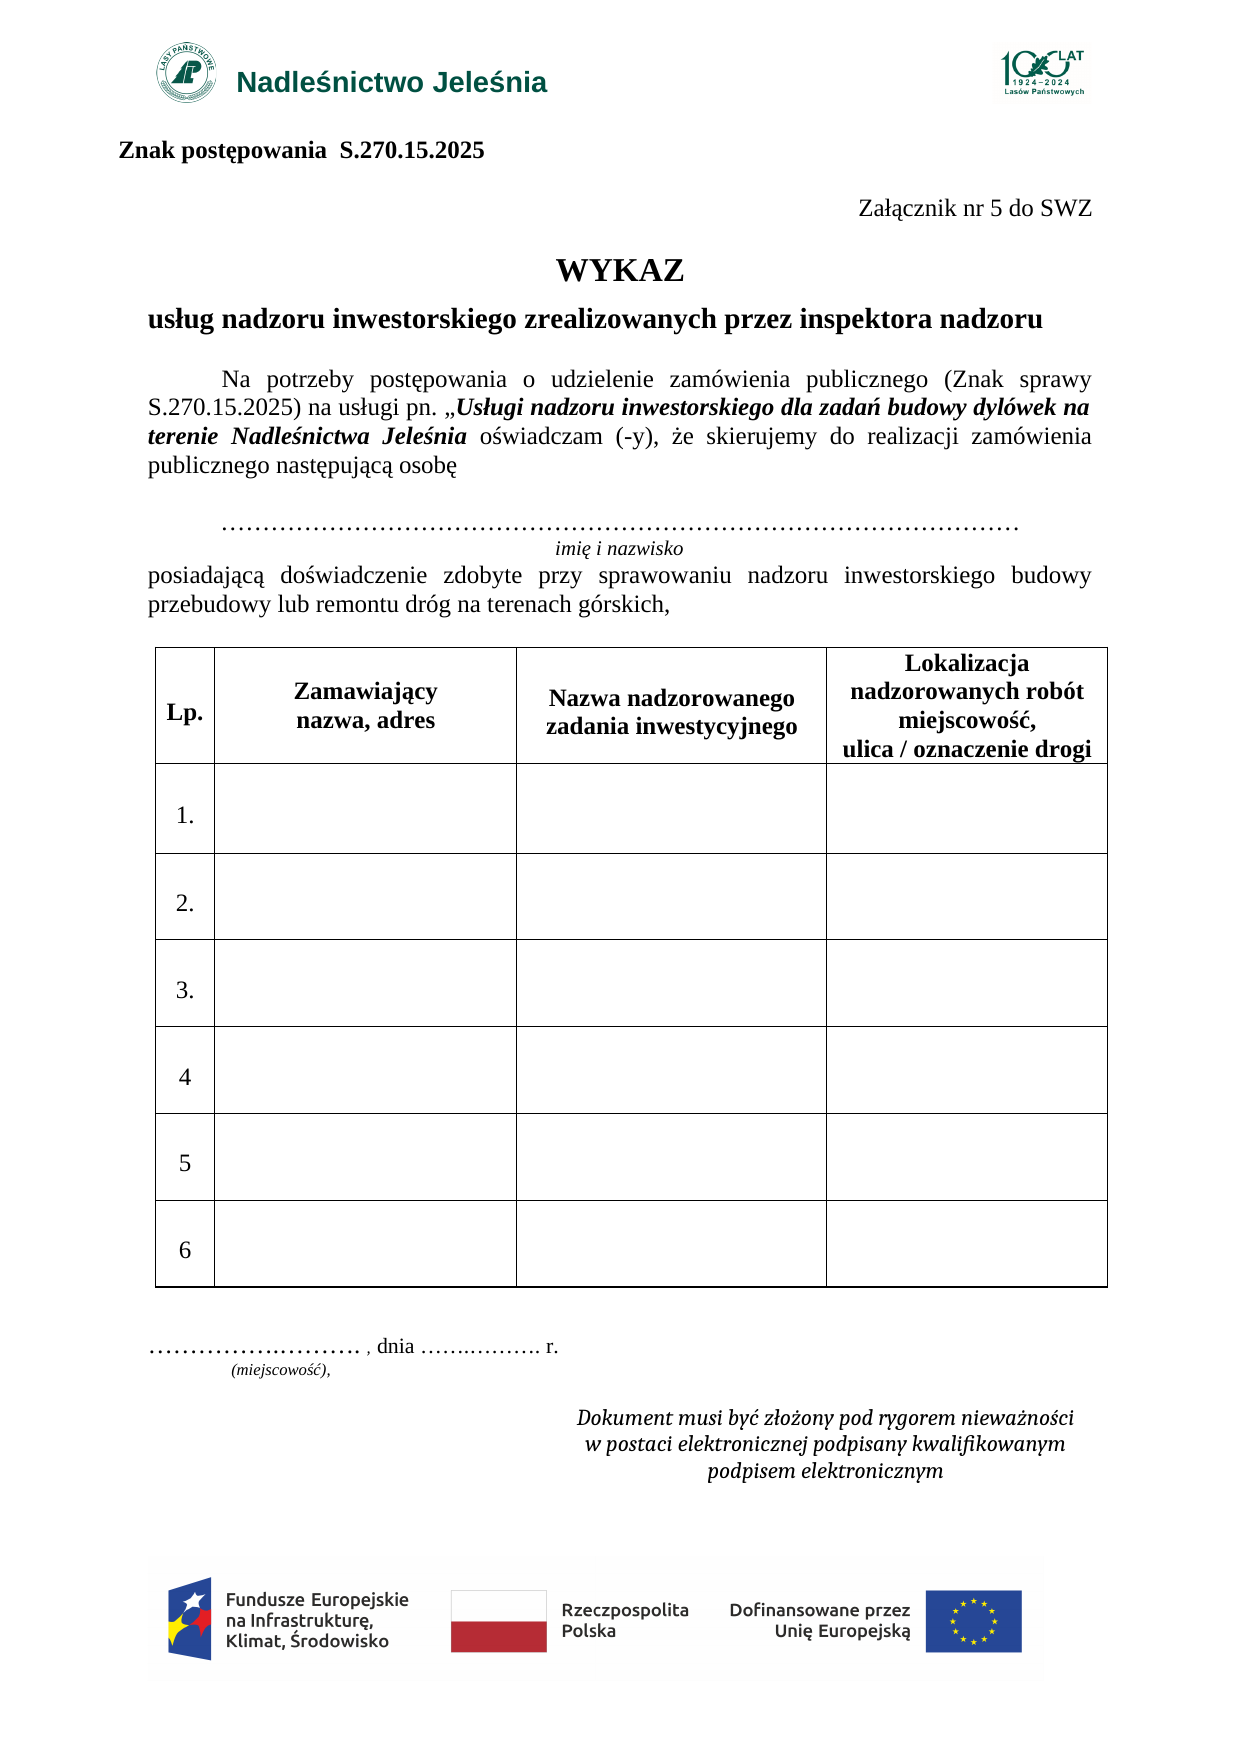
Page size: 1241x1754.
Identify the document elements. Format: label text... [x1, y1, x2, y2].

text Dokument musi być złożony pod rygorem nieważności [561, 1405, 1093, 1431]
table_cell [827, 1114, 1107, 1199]
text (miejscowość), [148, 1359, 1093, 1378]
text posiadającą doświadczenie zdobyte przy sprawowaniu nadzoru inwestorskiego budowy przebudowy lub remontu dróg na terenach górskich, [148, 560, 1093, 618]
text w postaci elektronicznej podpisany kwalifikowanym podpisem elektronicznym [561, 1431, 1093, 1484]
text …………………………………………………………………………………… [148, 507, 1093, 536]
table_cell 2. [156, 854, 214, 939]
table_cell [517, 1027, 826, 1113]
table_cell 6 [156, 1201, 214, 1286]
table_cell [215, 854, 516, 939]
table_cell [215, 1201, 516, 1286]
table_header Zamawiający nazwa, adres [215, 648, 516, 763]
text WYKAZ [148, 251, 1093, 289]
table_cell [517, 854, 826, 939]
table_cell 5 [156, 1114, 214, 1199]
table_cell [215, 764, 516, 852]
table_cell 4 [156, 1027, 214, 1113]
table_cell [827, 764, 1107, 852]
table_cell [215, 1027, 516, 1113]
text Na potrzeby postępowania o udzielenie zamówienia publicznego (Znak sprawy S.270.15.2025) na usługi pn. „Usługi nadzoru inwestorskiego dla zadań budowy dylówek na terenie Nadleśnictwa Jeleśnia oświadczam (-y), że skierujemy do realizacji zamówienia publicznego następującą osobę [148, 364, 1093, 479]
picture [147, 1556, 1044, 1681]
table_cell [827, 854, 1107, 939]
table_header Nazwa nadzorowanego zadania inwestycyjnego [517, 648, 826, 763]
table_cell [517, 1201, 826, 1286]
table_cell [215, 940, 516, 1026]
table_header Lokalizacja nadzorowanych robót miejscowość, ulica / oznaczenie drogi [827, 648, 1107, 763]
text usług nadzoru inwestorskiego zrealizowanych przez inspektora nadzoru [148, 301, 1093, 335]
table_cell [517, 1114, 826, 1199]
table_cell [215, 1114, 516, 1199]
text imię i nazwisko [148, 536, 1093, 560]
table_cell [517, 940, 826, 1026]
picture [992, 42, 1092, 104]
table_cell [827, 940, 1107, 1026]
text …………….………. , dnia …….………. r. [148, 1331, 1093, 1359]
table_cell [517, 764, 826, 852]
table_cell 1. [156, 764, 214, 852]
table_cell 3. [156, 940, 214, 1026]
table_header Lp. [156, 648, 214, 763]
table_cell [827, 1027, 1107, 1113]
text Załącznik nr 5 do SWZ [148, 193, 1093, 222]
table_cell [827, 1201, 1107, 1286]
